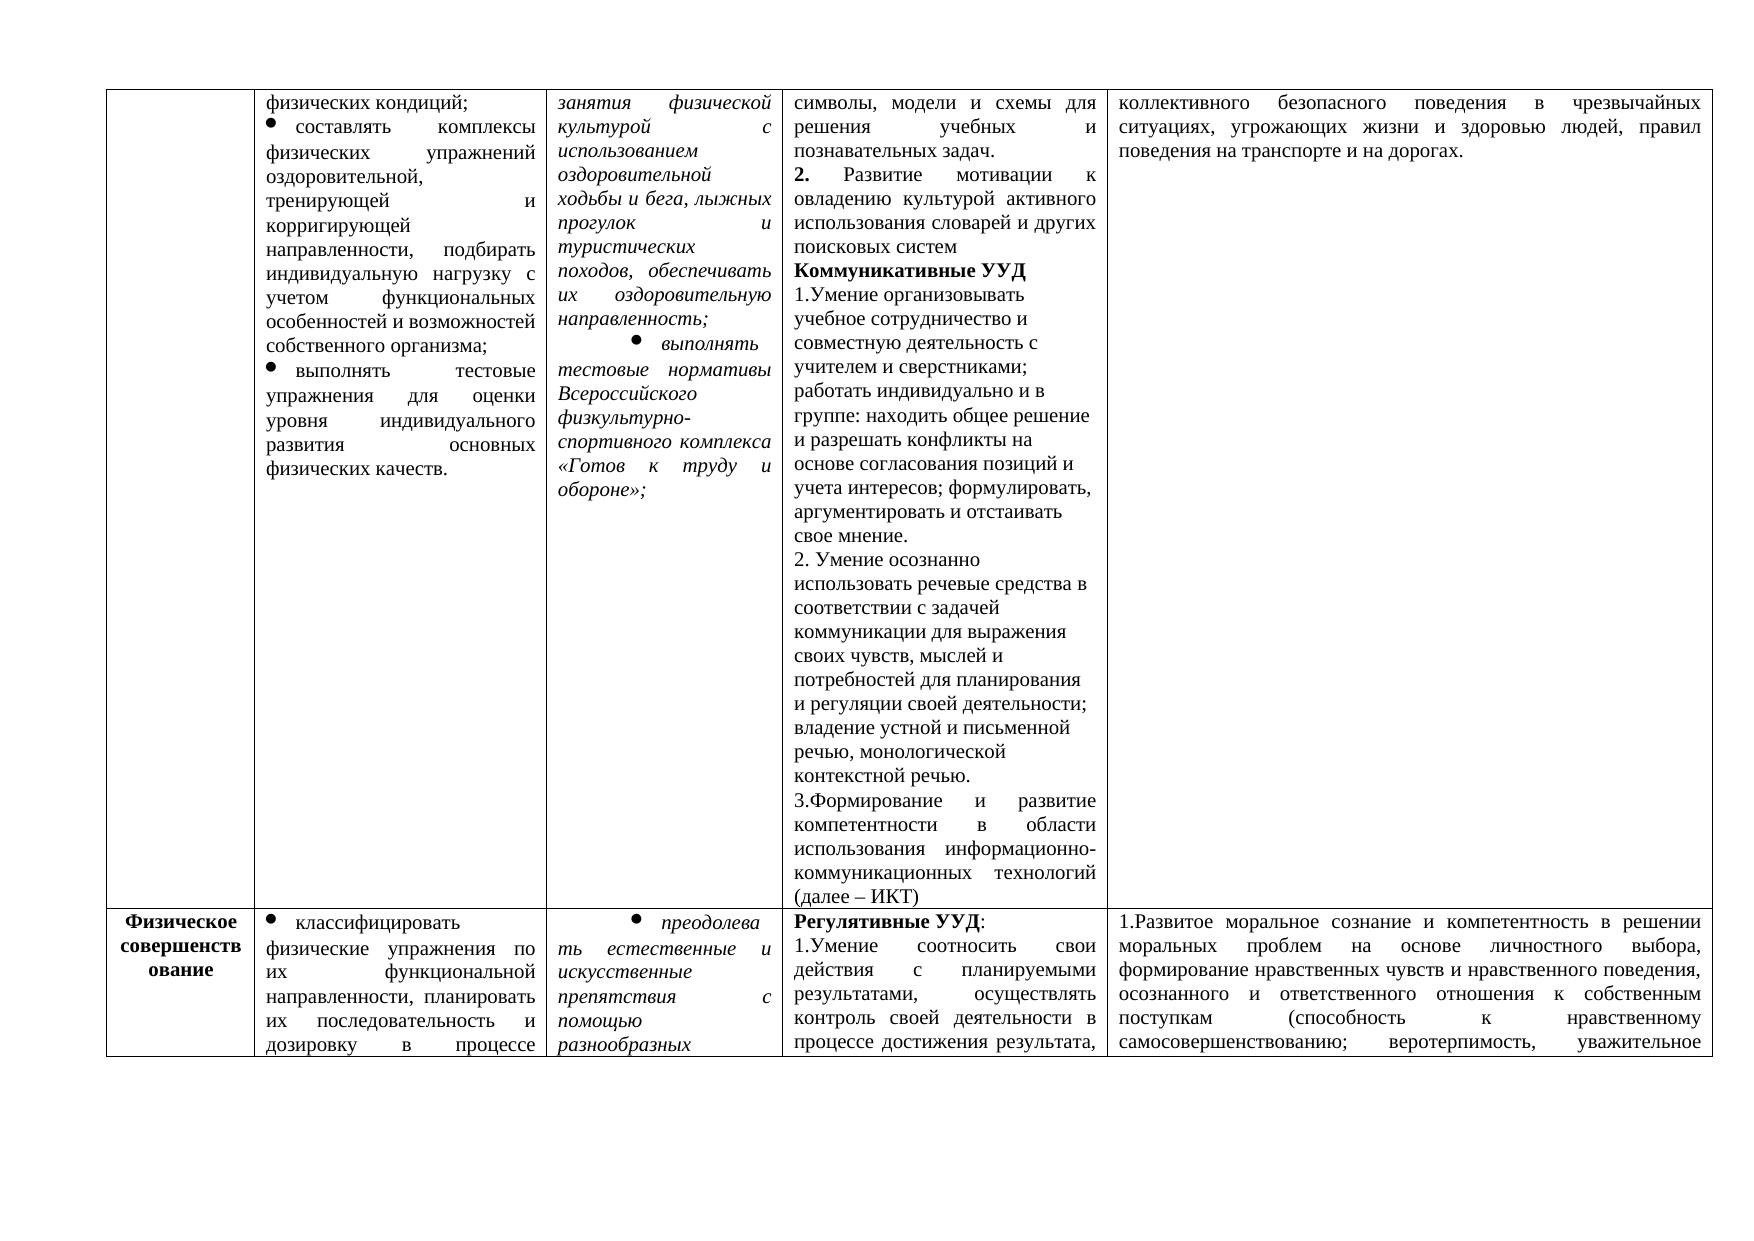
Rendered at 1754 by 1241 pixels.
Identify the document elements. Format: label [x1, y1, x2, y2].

table_cell [255, 909, 546, 1056]
table_cell [1108, 90, 1712, 908]
table_cell [547, 90, 782, 908]
table_cell [547, 909, 782, 1056]
table_cell [107, 909, 254, 1056]
table_cell [255, 90, 546, 908]
table_cell [1108, 909, 1712, 1056]
table_cell [107, 90, 254, 908]
table_cell [783, 909, 1107, 1056]
table_cell [783, 90, 1107, 908]
